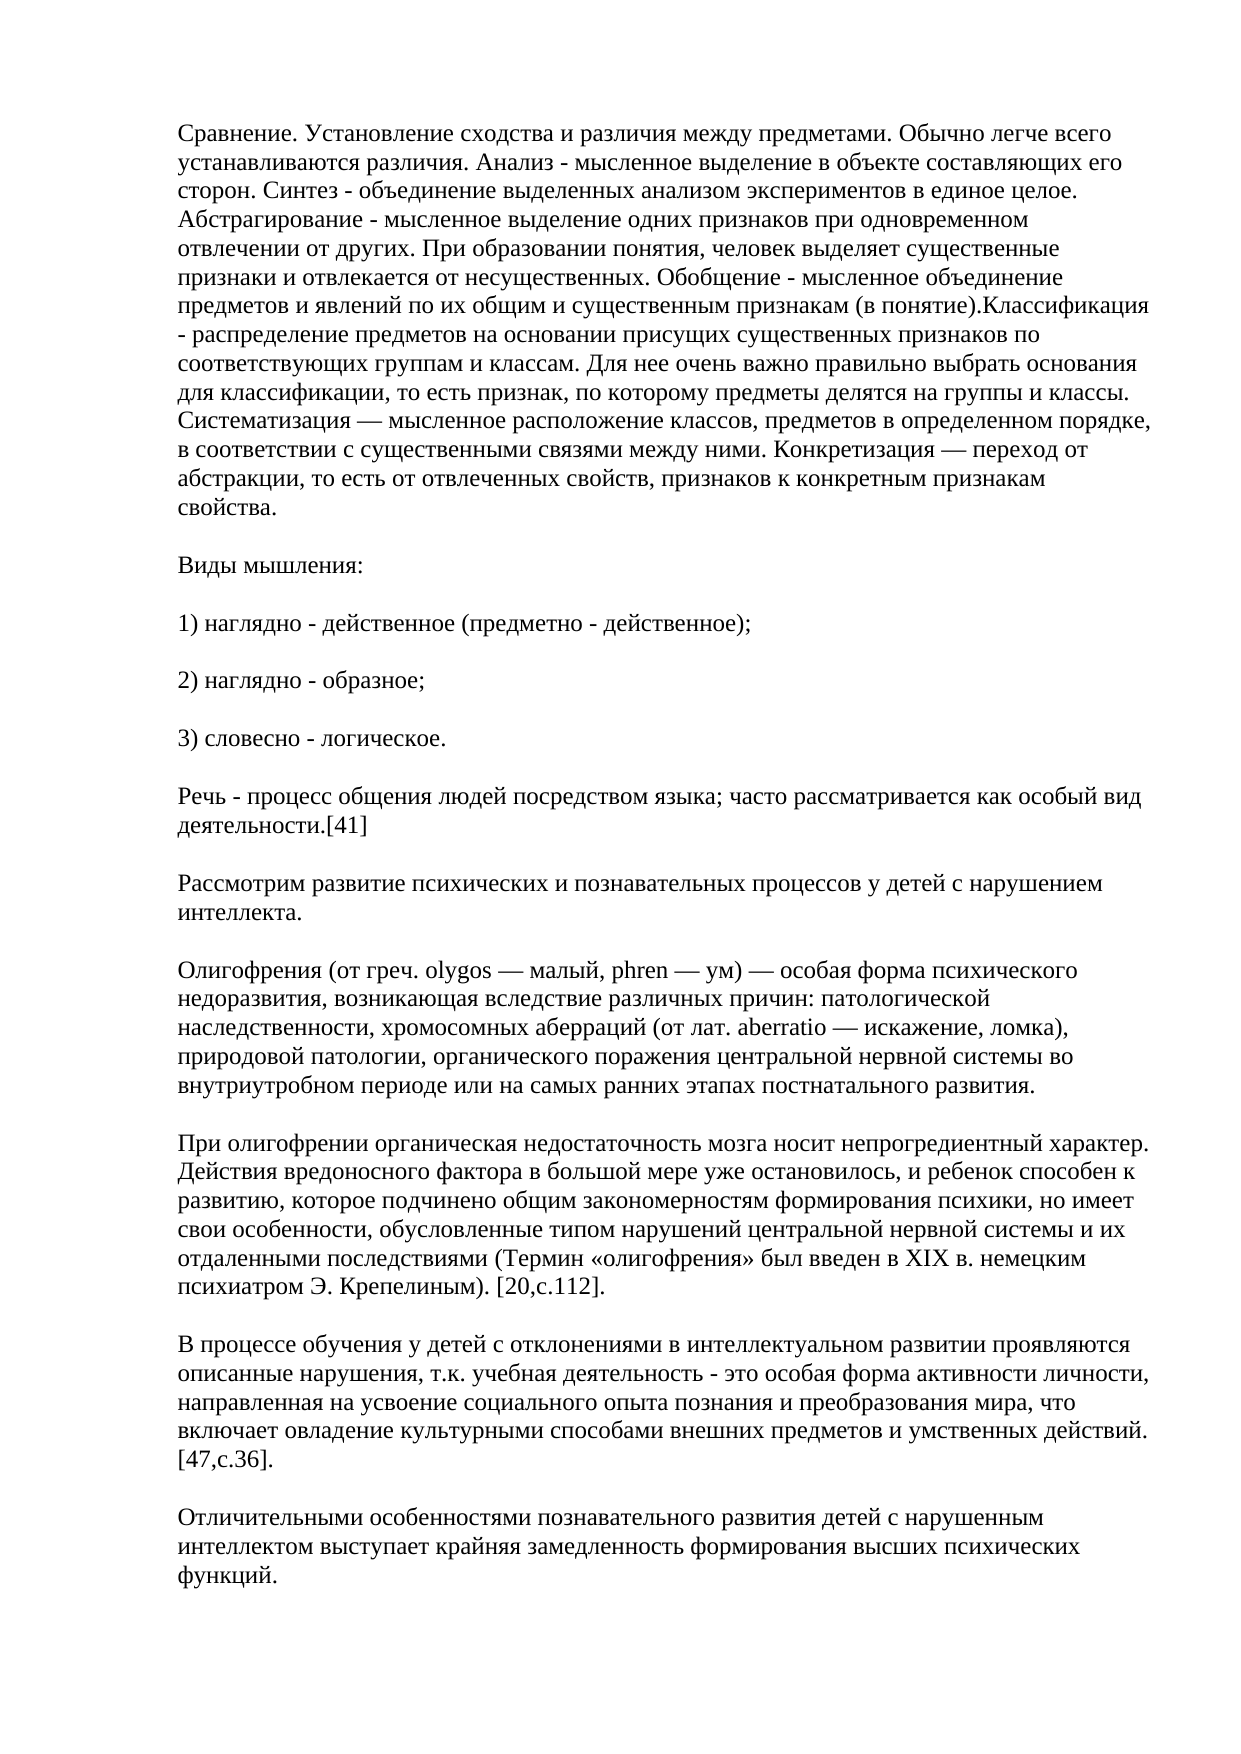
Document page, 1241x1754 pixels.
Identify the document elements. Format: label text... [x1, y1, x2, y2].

text В процессе обучения у детей с отклонениями в интеллектуальном развитии проявляются описанные нарушения, т.к. учебная деятельность - это особая форма активности личности, направленная на усвоение социального опыта познания и преобразования мира, что включает овладение культурными способами внешних предметов и умственных действий. [47,с.36]. [177, 1329, 1152, 1473]
text Отличительными особенностями познавательного развития детей с нарушенным интеллектом выступает крайняя замедленность формирования высших психических функций. [177, 1502, 1152, 1588]
text 2) наглядно - образное; [177, 666, 1152, 694]
text 3) словесно - логическое. [177, 723, 1152, 752]
text Виды мышления: [177, 550, 1152, 578]
text Речь - процесс общения людей посредством языка; часто рассматривается как особый вид деятельности.[41] [177, 781, 1152, 839]
text При олигофрении органическая недостаточность мозга носит непрогредиентный характер. Действия вредоносного фактора в большой мере уже остановилось, и ребенок способен к развитию, которое подчинено общим закономерностям формирования психики, но имеет свои особенности, обусловленные типом нарушений центральной нервной системы и их отдаленными последствиями (Термин «олигофрения» был введен в XIX в. немецким психиатром Э. Крепелиным). [20,с.112]. [177, 1128, 1152, 1300]
text Рассмотрим развитие психических и познавательных процессов у детей с нарушением интеллекта. [177, 868, 1152, 926]
text 1) наглядно - действенное (предметно - действенное); [177, 608, 1152, 636]
text Олигофрения (от греч. olygos — малый, phren — ум) — особая форма психического недоразвития, возникающая вследствие различных причин: патологической наследственности, хромосомных аберраций (от лат. aberratio — искажение, ломка), природовой патологии, органического поражения центральной нервной системы во внутриутробном периоде или на самых ранних этапах постнатального развития. [177, 955, 1152, 1098]
text Сравнение. Установление сходства и различия между предметами. Обычно легче всего устанавливаются различия. Анализ - мысленное выделение в объекте составляющих его сторон. Синтез - объединение выделенных анализом экспериментов в единое целое. Абстрагирование - мысленное выделение одних признаков при одновременном отвлечении от других. При образовании понятия, человек выделяет существенные признаки и отвлекается от несущественных. Обобщение - мысленное объединение предметов и явлений по их общим и существенным признакам (в понятие).Классификация - распределение предметов на основании присущих существенных признаков по соответствующих группам и классам. Для нее очень важно правильно выбрать основания для классификации, то есть признак, по которому предметы делятся на группы и классы. Систематизация — мысленное расположение классов, предметов в определенном порядке, в соответствии с существенными связями между ними. Конкретизация — переход от абстракции, то есть от отвлеченных свойств, признаков к конкретным признакам свойства. [177, 118, 1152, 521]
